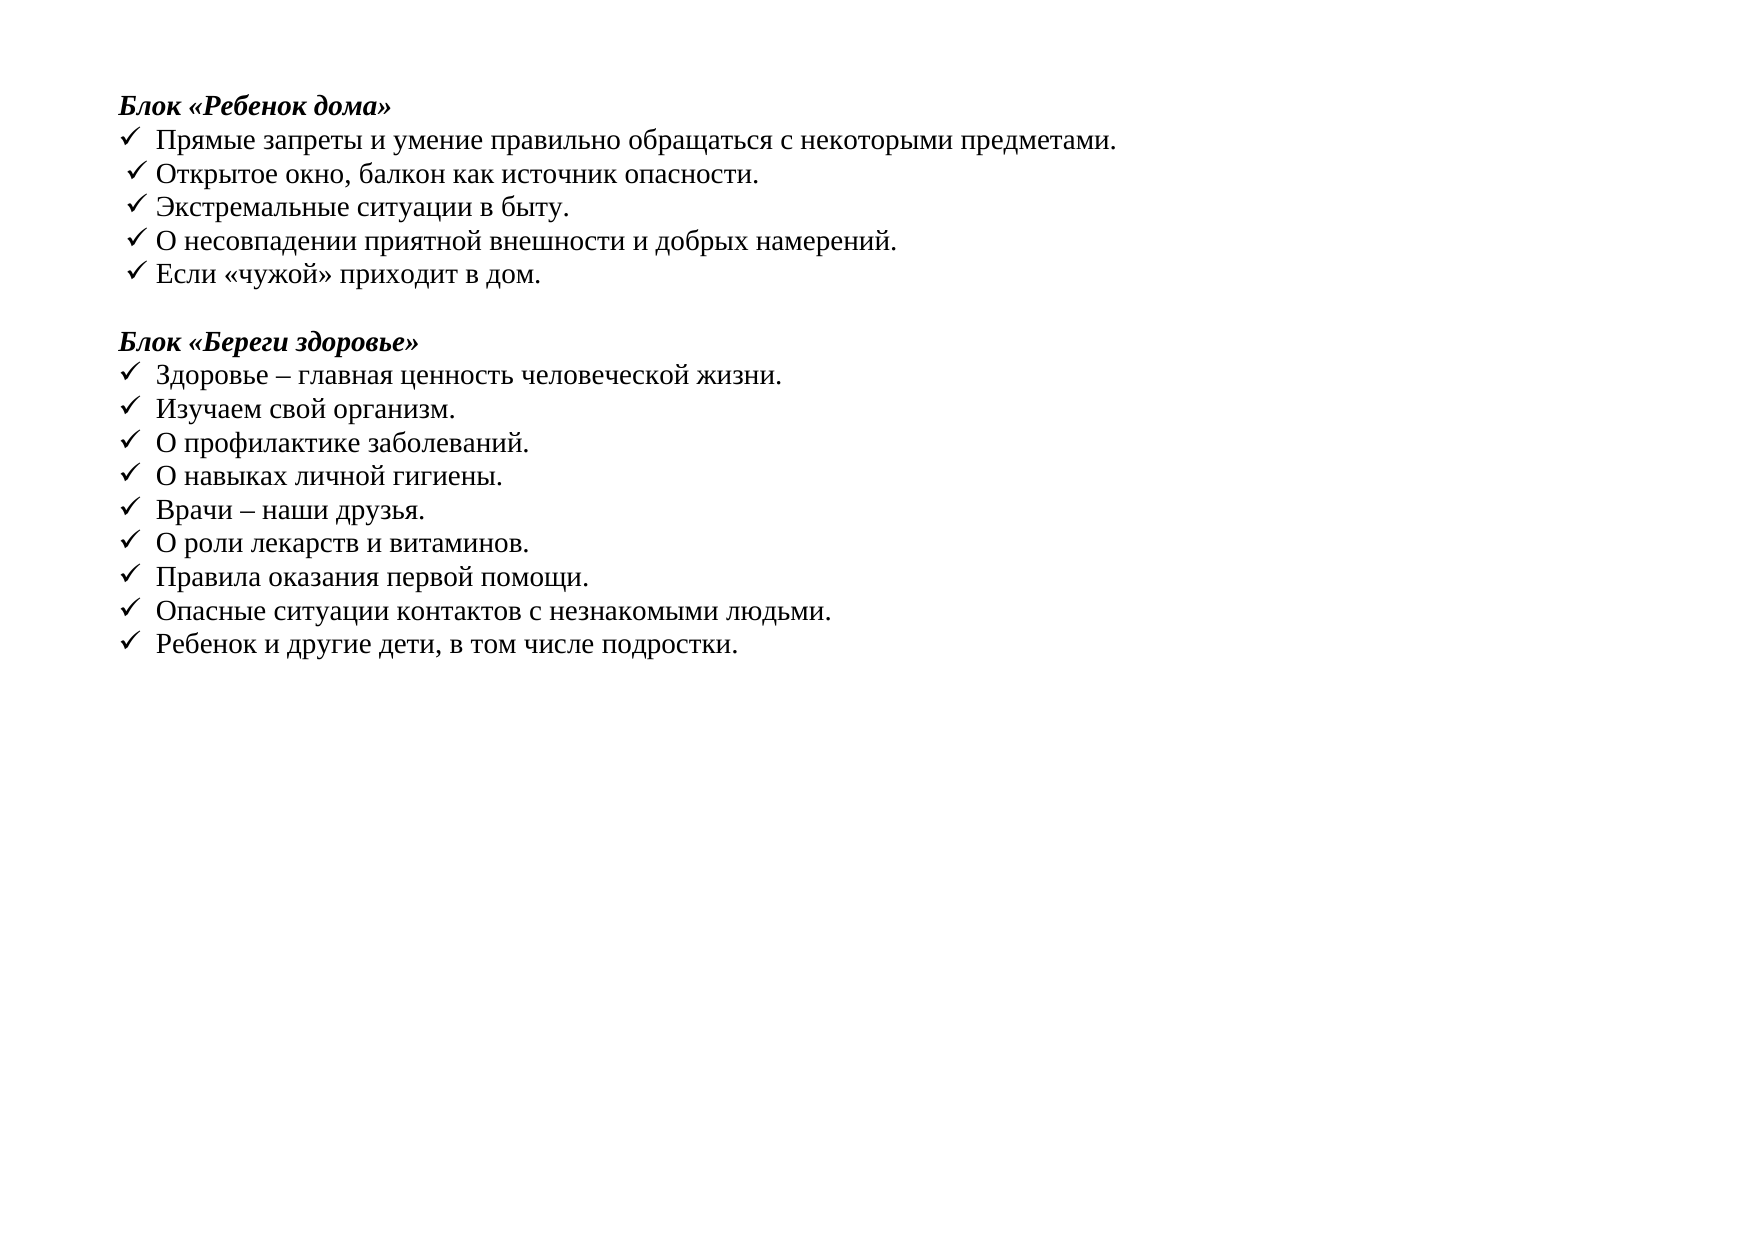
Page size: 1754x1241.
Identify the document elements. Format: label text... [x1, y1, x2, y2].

text Блок «Береги здоровье» [118, 324, 1636, 357]
list Экстремальные ситуации в быту. [125, 189, 1636, 223]
list О навыках личной гигиены. [118, 458, 1636, 492]
list О несовпадении приятной внешности и добрых намерений. [125, 223, 1636, 257]
list Опасные ситуации контактов с незнакомыми людьми. [118, 593, 1636, 627]
list Прямые запреты и умение правильно обращаться с некоторыми предметами. [118, 122, 1636, 156]
list О роли лекарств и витаминов. [118, 526, 1636, 559]
list Если «чужой» приходит в дом. [125, 257, 1636, 290]
text Блок «Ребенок дома» [118, 88, 1636, 122]
list Здоровье – главная ценность человеческой жизни. [118, 357, 1636, 391]
list О профилактике заболеваний. [118, 425, 1636, 458]
list Ребенок и другие дети, в том числе подростки. [118, 627, 1636, 660]
list Изучаем свой организм. [118, 391, 1636, 425]
list Открытое окно, балкон как источник опасности. [125, 156, 1636, 189]
list Врачи – наши друзья. [118, 492, 1636, 526]
list Правила оказания первой помощи. [118, 559, 1636, 593]
